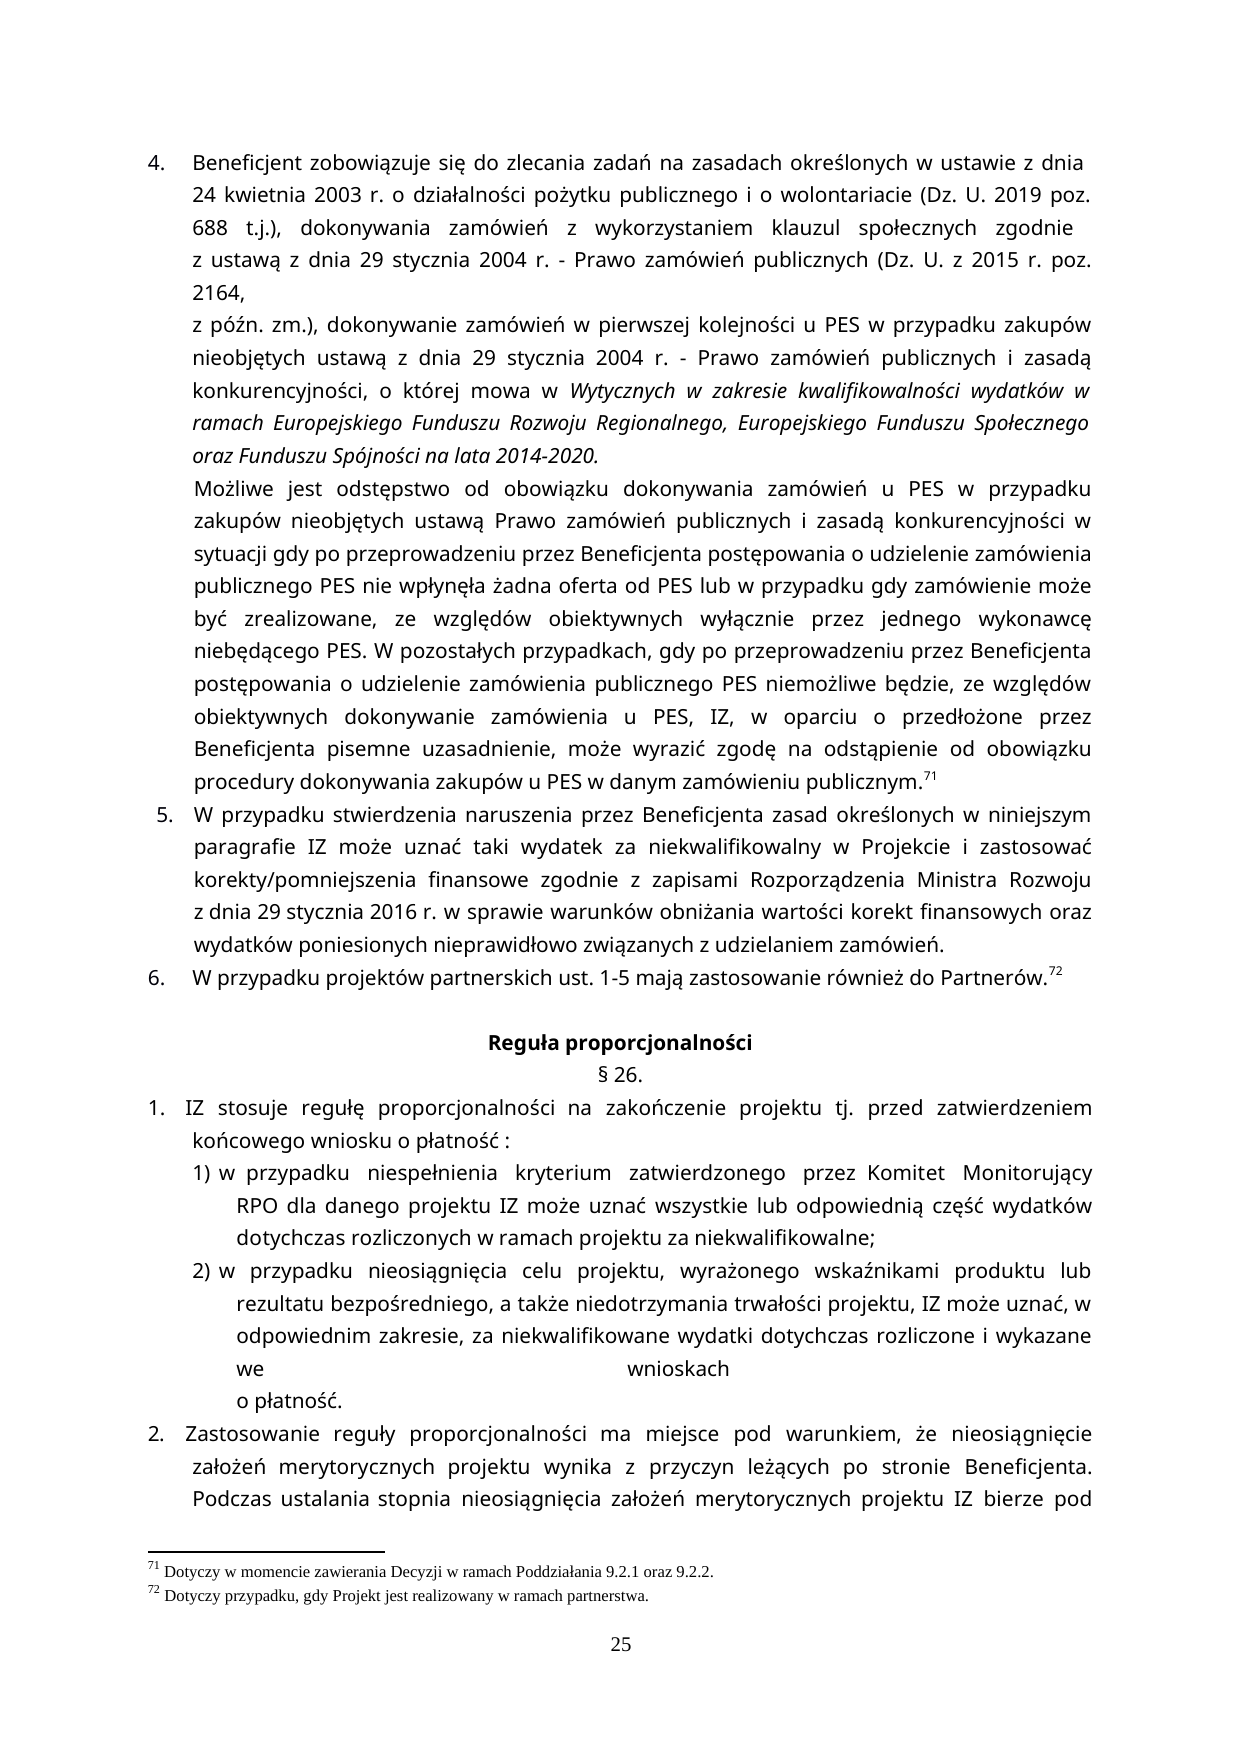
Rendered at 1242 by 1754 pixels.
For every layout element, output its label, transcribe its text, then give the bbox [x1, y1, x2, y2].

text Reguła proporcjonalności [148, 1028, 1093, 1056]
list Beneficjent zobowiązuje się do zlecania zadań na zasadach określonych w ustawie z dnia 24 kwietnia 2003 r. o działalności pożytku publicznego i o wolontariacie (Dz. U. 2019 poz. 688 t.j.), dokonywania zamówień z wykorzystaniem klauzul społecznych zgodnie z ustawą z dnia 29 stycznia 2004 r. - Prawo zamówień publicznych (Dz. U. z 2015 r. poz. 2164, z późn. zm.), dokonywanie zamówień w pierwszej kolejności u PES w przypadku zakupów nieobjętych ustawą z dnia 29 stycznia 2004 r. - Prawo zamówień publicznych i zasadą konkurencyjności, o której mowa w Wytycznych w zakresie kwalifikowalności wydatków w ramach Europejskiego Funduszu Rozwoju Regionalnego, Europejskiego Funduszu Społecznego oraz Funduszu Spójności na lata 2014-2020. [148, 148, 1093, 469]
list W przypadku projektów partnerskich ust. 1-5 mają zastosowanie również do Partnerów. [148, 963, 1093, 991]
list w przypadku niespełnienia kryterium zatwierdzonego przez Komitet Monitorujący RPO dla danego projektu IZ może uznać wszystkie lub odpowiednią część wydatków dotychczas rozliczonych w ramach projektu za niekwalifikowalne; [192, 1158, 1093, 1252]
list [148, 1419, 1093, 1513]
list W przypadku stwierdzenia naruszenia przez Beneficjenta zasad określonych w niniejszym paragrafie IZ może uznać taki wydatek za niekwalifikowalny w Projekcie i zastosować korekty/pomniejszenia finansowe zgodnie z zapisami Rozporządzenia Ministra Rozwoju z dnia 29 stycznia 2016 r. w sprawie warunków obniżania wartości korekt finansowych oraz wydatków poniesionych nieprawidłowo związanych z udzielaniem zamówień. [156, 800, 1093, 958]
list IZ stosuje regułę proporcjonalności na zakończenie projektu tj. przed zatwierdzeniem końcowego wniosku o płatność : [148, 1093, 1093, 1154]
list w przypadku nieosiągnięcia celu projektu, wyrażonego wskaźnikami produktu lub rezultatu bezpośredniego, a także niedotrzymania trwałości projektu, IZ może uznać, w odpowiednim zakresie, za niekwalifikowane wydatki dotychczas rozliczone i wykazane we wnioskach o płatność. [192, 1256, 1093, 1415]
list Możliwe jest odstępstwo od obowiązku dokonywania zamówień u PES w przypadku zakupów nieobjętych ustawą Prawo zamówień publicznych i zasadą konkurencyjności w sytuacji gdy po przeprowadzeniu przez Beneficjenta postępowania o udzielenie zamówienia publicznego PES nie wpłynęła żadna oferta od PES lub w przypadku gdy zamówienie może być zrealizowane, ze względów obiektywnych wyłącznie przez jednego wykonawcę niebędącego PES. W pozostałych przypadkach, gdy po przeprowadzeniu przez Beneficjenta postępowania o udzielenie zamówienia publicznego PES niemożliwe będzie, ze względów obiektywnych dokonywanie zamówienia u PES, IZ, w oparciu o przedłożone przez Beneficjenta pisemne uzasadnienie, może wyrazić zgodę na odstąpienie od obowiązku procedury dokonywania zakupów u PES w danym zamówieniu publicznym. [193, 474, 1093, 796]
text § 26. [148, 1061, 1093, 1089]
